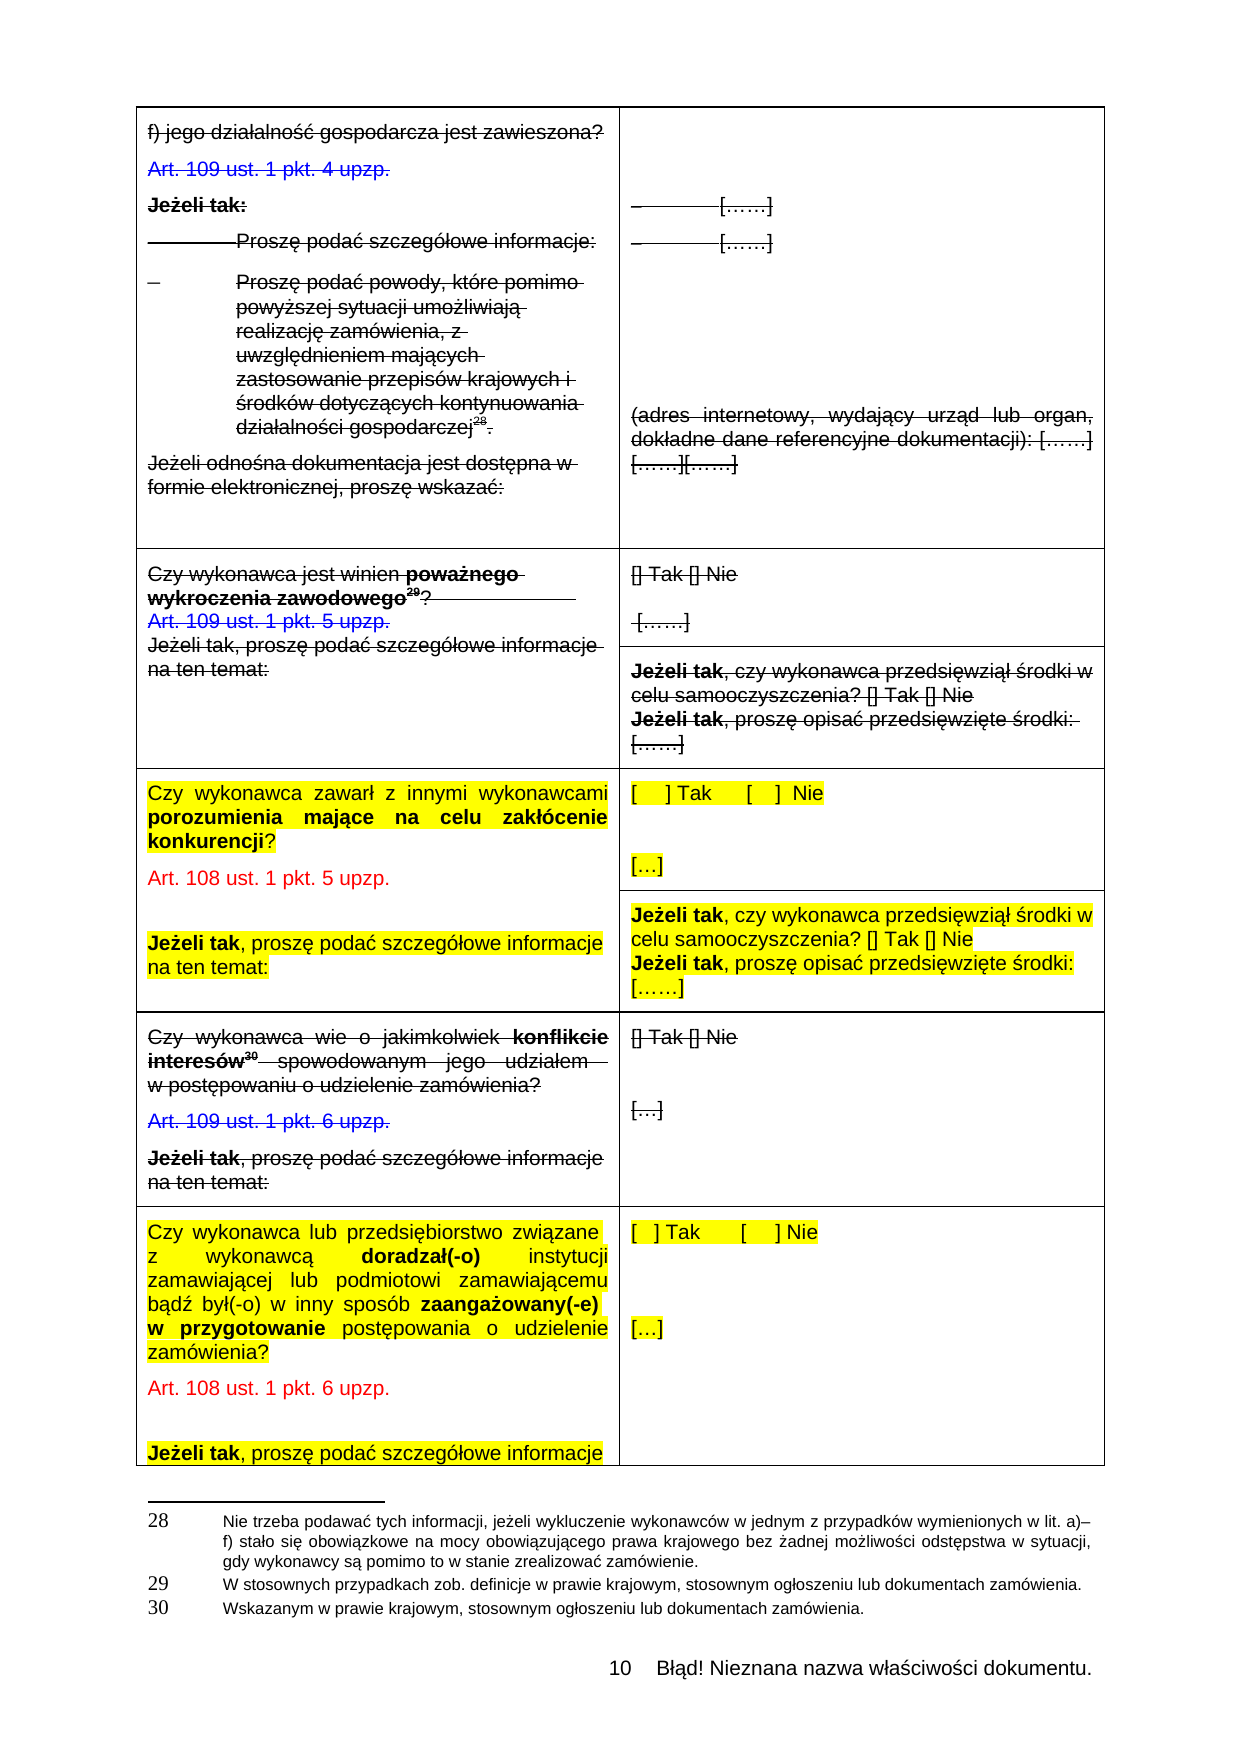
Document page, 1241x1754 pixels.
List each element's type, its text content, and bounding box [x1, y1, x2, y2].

table_cell Jeżeli tak, czy wykonawca przedsięwziął środki w celu samooczyszczenia? [] Tak [] Nie Jeżeli tak, proszę opisać przedsięwzięte środki: [……] [620, 891, 1104, 1011]
table_cell Czy wykonawca jest winien poważnego wykroczenia zawodowego? Art. 109 ust. 1 pkt. 5 upzp. Jeżeli tak, proszę podać szczegółowe informacje na ten temat: [137, 549, 619, 768]
table_cell [ ] Tak [ ] Nie […] [620, 1207, 1104, 1465]
table_cell Jeżeli tak, czy wykonawca przedsięwziął środki w celu samooczyszczenia? [] Tak [] Nie Jeżeli tak, proszę opisać przedsięwzięte środki: [……] [620, 647, 1104, 768]
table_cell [620, 108, 1104, 548]
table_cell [137, 108, 619, 548]
table_cell [] Tak [] Nie [……] [620, 549, 1104, 646]
table_cell [] Tak [] Nie […] [620, 1013, 1104, 1206]
table_cell Czy wykonawca zawarł z innymi wykonawcami porozumienia mające na celu zakłócenie konkurencji? Art. 108 ust. 1 pkt. 5 upzp. Jeżeli tak, proszę podać szczegółowe informacje na ten temat: [137, 769, 619, 1011]
table_cell [ ] Tak [ ] Nie […] [620, 769, 1104, 889]
table_cell Czy wykonawca wie o jakimkolwiek konflikcie interesów spowodowanym jego udziałem w postępowaniu o udzielenie zamówienia? Art. 109 ust. 1 pkt. 6 upzp. Jeżeli tak, proszę podać szczegółowe informacje na ten temat: [137, 1013, 619, 1206]
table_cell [137, 1207, 619, 1465]
